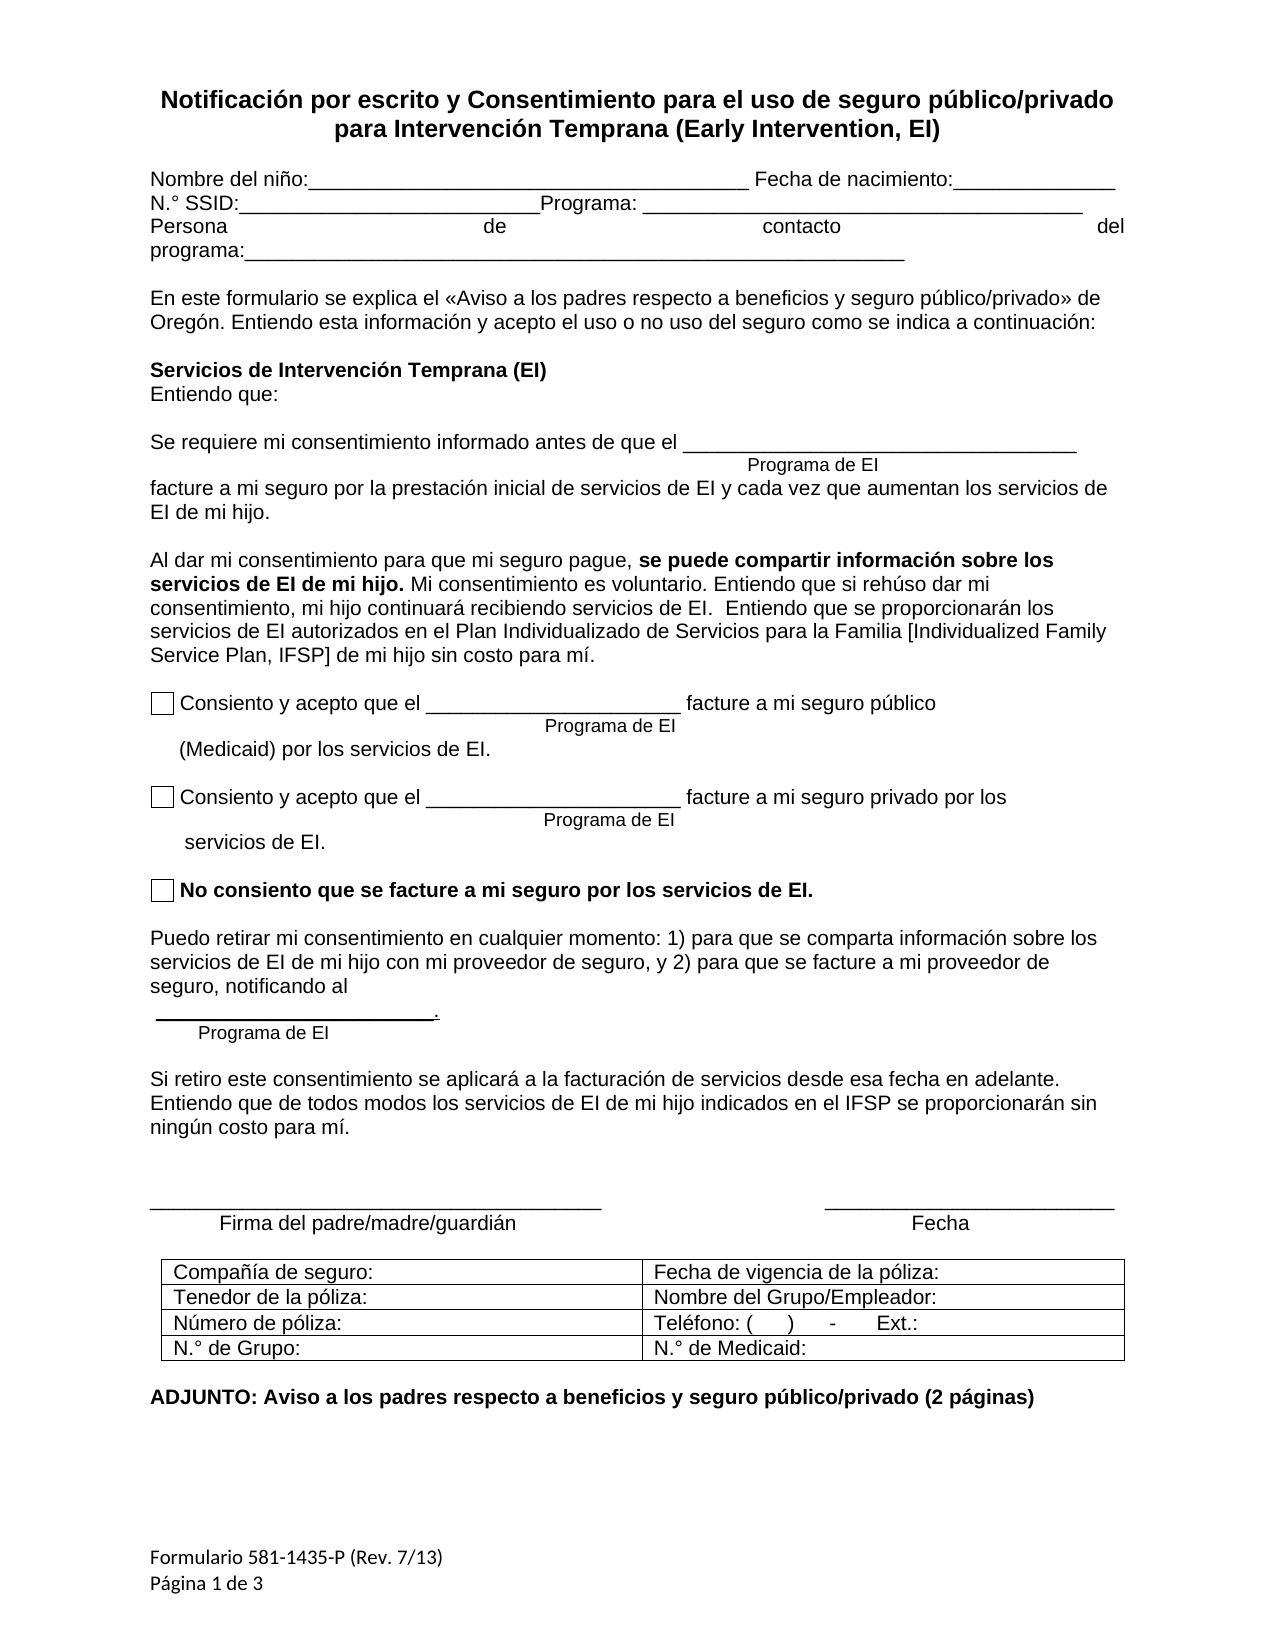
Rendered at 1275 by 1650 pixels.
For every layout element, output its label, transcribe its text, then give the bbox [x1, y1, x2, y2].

table_header Compañía de seguro: [162, 1260, 642, 1284]
text ADJUNTO: Aviso a los padres respecto a beneficios y seguro público/privado (2 páginas) [150, 1385, 1125, 1409]
text facture a mi seguro por la prestación inicial de servicios de EI y cada vez que aumentan los servicios de EI de mi hijo. [150, 476, 1125, 523]
text Programa de EI [150, 454, 1125, 476]
table_cell Tenedor de la póliza: [162, 1285, 642, 1309]
text Programa de EI [150, 808, 1125, 830]
table_cell N.° de Medicaid: [643, 1336, 1124, 1360]
text para Intervención Temprana (Early Intervention, EI) [150, 114, 1125, 142]
text Si retiro este consentimiento se aplicará a la facturación de servicios desde esa fecha en adelante. Entiendo que de todos modos los servicios de EI de mi hijo indicados en el IFSP se proporcionarán sin ningún costo para mí. [150, 1067, 1125, 1139]
text _______________________________________ _________________________ [150, 1187, 1125, 1211]
text Nombre del niño:______________________________________ Fecha de nacimiento:______________ [150, 166, 1125, 190]
text Programa de EI [150, 1022, 1125, 1043]
text Entiendo que: [150, 382, 1125, 406]
text servicios de EI. [150, 830, 1125, 854]
text Firma del padre/madre/guardián Fecha [150, 1211, 1125, 1235]
text Persona de contacto del programa:_________________________________________________________ [150, 214, 1125, 262]
text En este formulario se explica el «Aviso a los padres respecto a beneficios y seguro público/privado» de Oregón. Entiendo esta información y acepto el uso o no uso del seguro como se indica a continuación: [150, 286, 1125, 334]
table_cell Número de póliza: [162, 1310, 642, 1334]
text Consiento y acepto que el ______________________ facture a mi seguro público [150, 691, 1125, 715]
text Se requiere mi consentimiento informado antes de que el __________________________________ [150, 430, 1125, 454]
text Servicios de Intervención Temprana (EI) [150, 358, 1125, 382]
text Notificación por escrito y Consentimiento para el uso de seguro público/privado [150, 85, 1125, 114]
table_cell N.° de Grupo: [162, 1336, 642, 1360]
table_cell Nombre del Grupo/Empleador: [643, 1285, 1124, 1309]
text (Medicaid) por los servicios de EI. [150, 737, 1125, 761]
table_cell Teléfono: ( ) - Ext.: [643, 1310, 1124, 1334]
text Al dar mi consentimiento para que mi seguro pague, se puede compartir información sobre los servicios de EI de mi hijo. Mi consentimiento es voluntario. Entiendo que si rehúso dar mi consentimiento, mi hijo continuará recibiendo servicios de EI. Entiendo que se proporcionarán los servicios de EI autorizados en el Plan Individualizado de Servicios para la Familia [Individualized Family Service Plan, IFSP] de mi hijo sin costo para mí. [150, 547, 1125, 667]
text No consiento que se facture a mi seguro por los servicios de EI. [150, 878, 1125, 902]
text Consiento y acepto que el ______________________ facture a mi seguro privado por los [150, 784, 1125, 808]
text ________________________. [150, 998, 1125, 1022]
table_header Fecha de vigencia de la póliza: [643, 1260, 1124, 1284]
text Puedo retirar mi consentimiento en cualquier momento: 1) para que se comparta información sobre los servicios de EI de mi hijo con mi proveedor de seguro, y 2) para que se facture a mi proveedor de seguro, notificando al [150, 926, 1125, 998]
text N.° SSID:__________________________Programa: ______________________________________ [150, 190, 1125, 214]
text Programa de EI [150, 715, 1125, 737]
